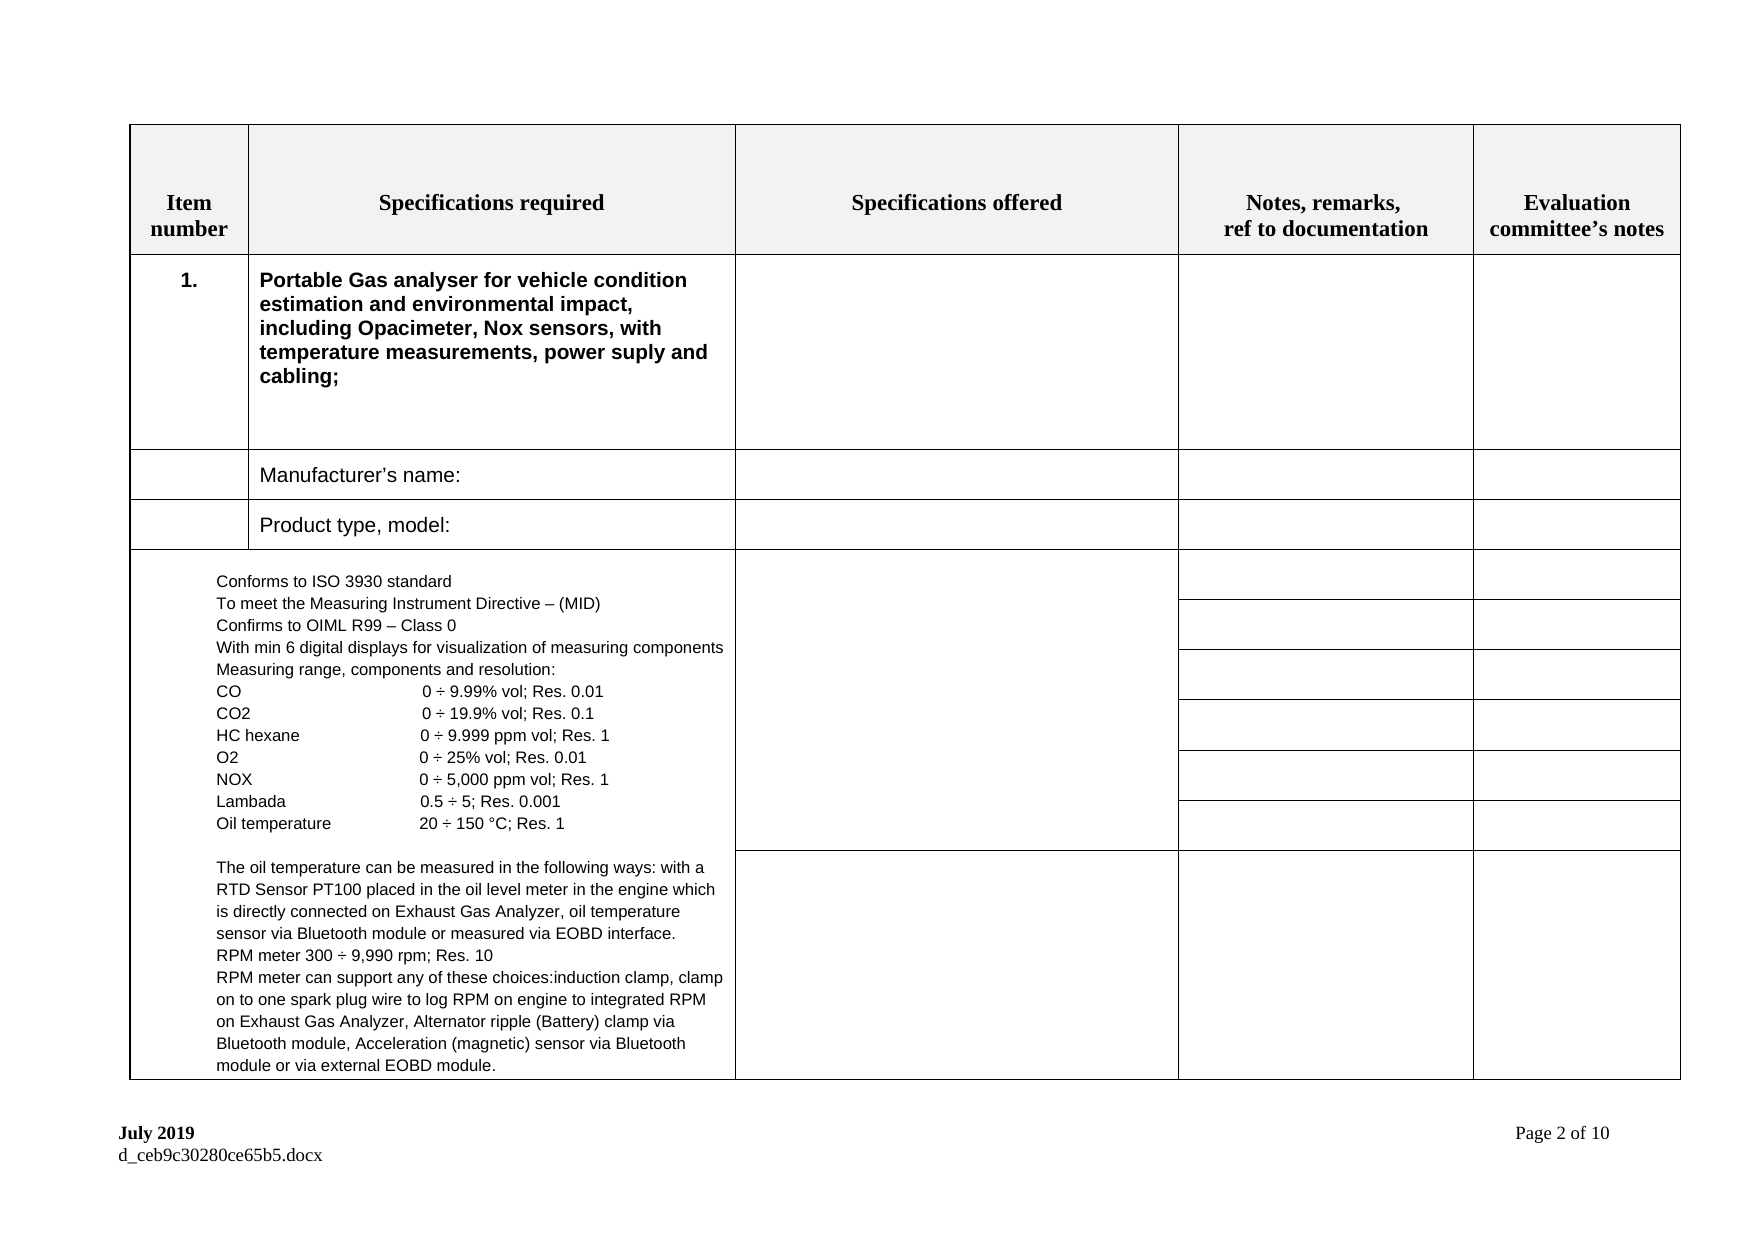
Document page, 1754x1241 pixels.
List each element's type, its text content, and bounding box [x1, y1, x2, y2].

table_cell [1179, 851, 1473, 1079]
table_cell [736, 450, 1178, 499]
table_cell [1179, 650, 1473, 699]
table_cell Portable Gas analyser for vehicle condition estimation and environmental impact, including Opacimeter, Nox sensors, with temperature measurements, power suply and cabling; [249, 255, 735, 449]
table_cell [736, 500, 1178, 549]
table_header Evaluation committee’s notes [1474, 125, 1680, 254]
table_cell [1474, 550, 1680, 599]
table_cell [1474, 600, 1680, 649]
table_header Specifications offered [736, 125, 1178, 254]
table_cell [1179, 550, 1473, 599]
table_cell 1. [131, 255, 248, 449]
table_cell [736, 550, 1178, 850]
table_header Specifications required [249, 125, 735, 254]
table_cell [1474, 851, 1680, 1079]
table_cell [736, 851, 1178, 1079]
table_header Item number [131, 125, 248, 254]
table_cell Manufacturer’s name: [249, 450, 735, 499]
table_cell [1474, 255, 1680, 449]
table_cell [1474, 450, 1680, 499]
table_cell [1179, 801, 1473, 850]
table_cell Product type, model: [249, 500, 735, 549]
table_header Notes, remarks, ref to documentation [1179, 125, 1473, 254]
table_cell [1474, 801, 1680, 850]
table_cell [1179, 700, 1473, 749]
table_cell Conforms to ISO 3930 standard To meet the Measuring Instrument Directive – (MID) Confirms to OIML R99 – Class 0 With min 6 digital displays for visualization of measuring components Measuring range, components and resolution: СО 0 ÷ 9.99% vol; Res. 0.01 CO2 0 ÷ 19.9% vol; Res. 0.1 HC hexane 0 ÷ 9.999 ppm vol; Res. 1 O2 0 ÷ 25% vol; Res. 0.01 NOX 0 ÷ 5,000 ppm vol; Res. 1 Lambada 0.5 ÷ 5; Res. 0.001 Oil temperature 20 ÷ 150 °С; Res. 1 The oil temperature can be measured in the following ways: with a RTD Sensor PT100 placed in the oil level meter in the engine which is directly connected on Exhaust Gas Analyzer, oil temperature sensor via Bluetooth module or measured via EOBD interface. RPM meter 300 ÷ 9,990 rpm; Res. 10 RPM meter can support any of these choices:induction clamp, clamp on to one spark plug wire to log RPM on engine to integrated RPM on Exhaust Gas Analyzer, Alternator ripple (Battery) clamp via Bluetooth module, Acceleration (magnetic) sensor via Bluetooth module or via external EOBD module. Power supply 12 V DC (11-15 V DC) with the ability to connect to the power supply 230 VAC 1ph 50/60 Hz. Possibility to connect to a PC via RS232, USB or with Bluetooth module. Including OPACIMETER Conforms to ISO11614 standard The measured values can be displayed on the LCD Displays of the Exhaust Gas Analyzer for monitoring the exhaust systems of petrol engine cars and on the computer. Measuring range, components and resolution: Absorption coefficient 0 ÷ 9.99 m¹; Res. 0.01 Uncorrected opacity 0 ÷ 99.9%; Res. 0.1 Light source 568 nm ± 3 nm Path length 200 mm Power supply 12 V DC (11-15 V DC) with the ability to connect to the power supply 230 VAC 1ph 50/60 Hz. Oil temperature 20 ÷ 150 °С; Res. 1 For oil temperature measurement use the same sensors as Exhaust Gas Analyzer for monitoring the exhaust systems on petrol engine cars use for oil temperature measurement. RPM meter 300 ÷ 9,990 rpm; Res. 10 For RPM measurement use the same sensors as Exhaust Gas Analyzer for monitoring the exhaust systems of petrol engine cars use for RPM measurement. Warranty period min. 1 year [131, 550, 735, 1079]
table_cell [131, 450, 248, 499]
table_cell [1179, 450, 1473, 499]
table_cell [1474, 751, 1680, 799]
table_cell [1474, 500, 1680, 549]
table_cell [1179, 751, 1473, 799]
table_cell [131, 500, 248, 549]
table_cell [1474, 650, 1680, 699]
table_cell [1179, 600, 1473, 649]
table_cell [1179, 255, 1473, 449]
table_cell [1179, 500, 1473, 549]
table_cell [1474, 700, 1680, 749]
table_cell [736, 255, 1178, 449]
